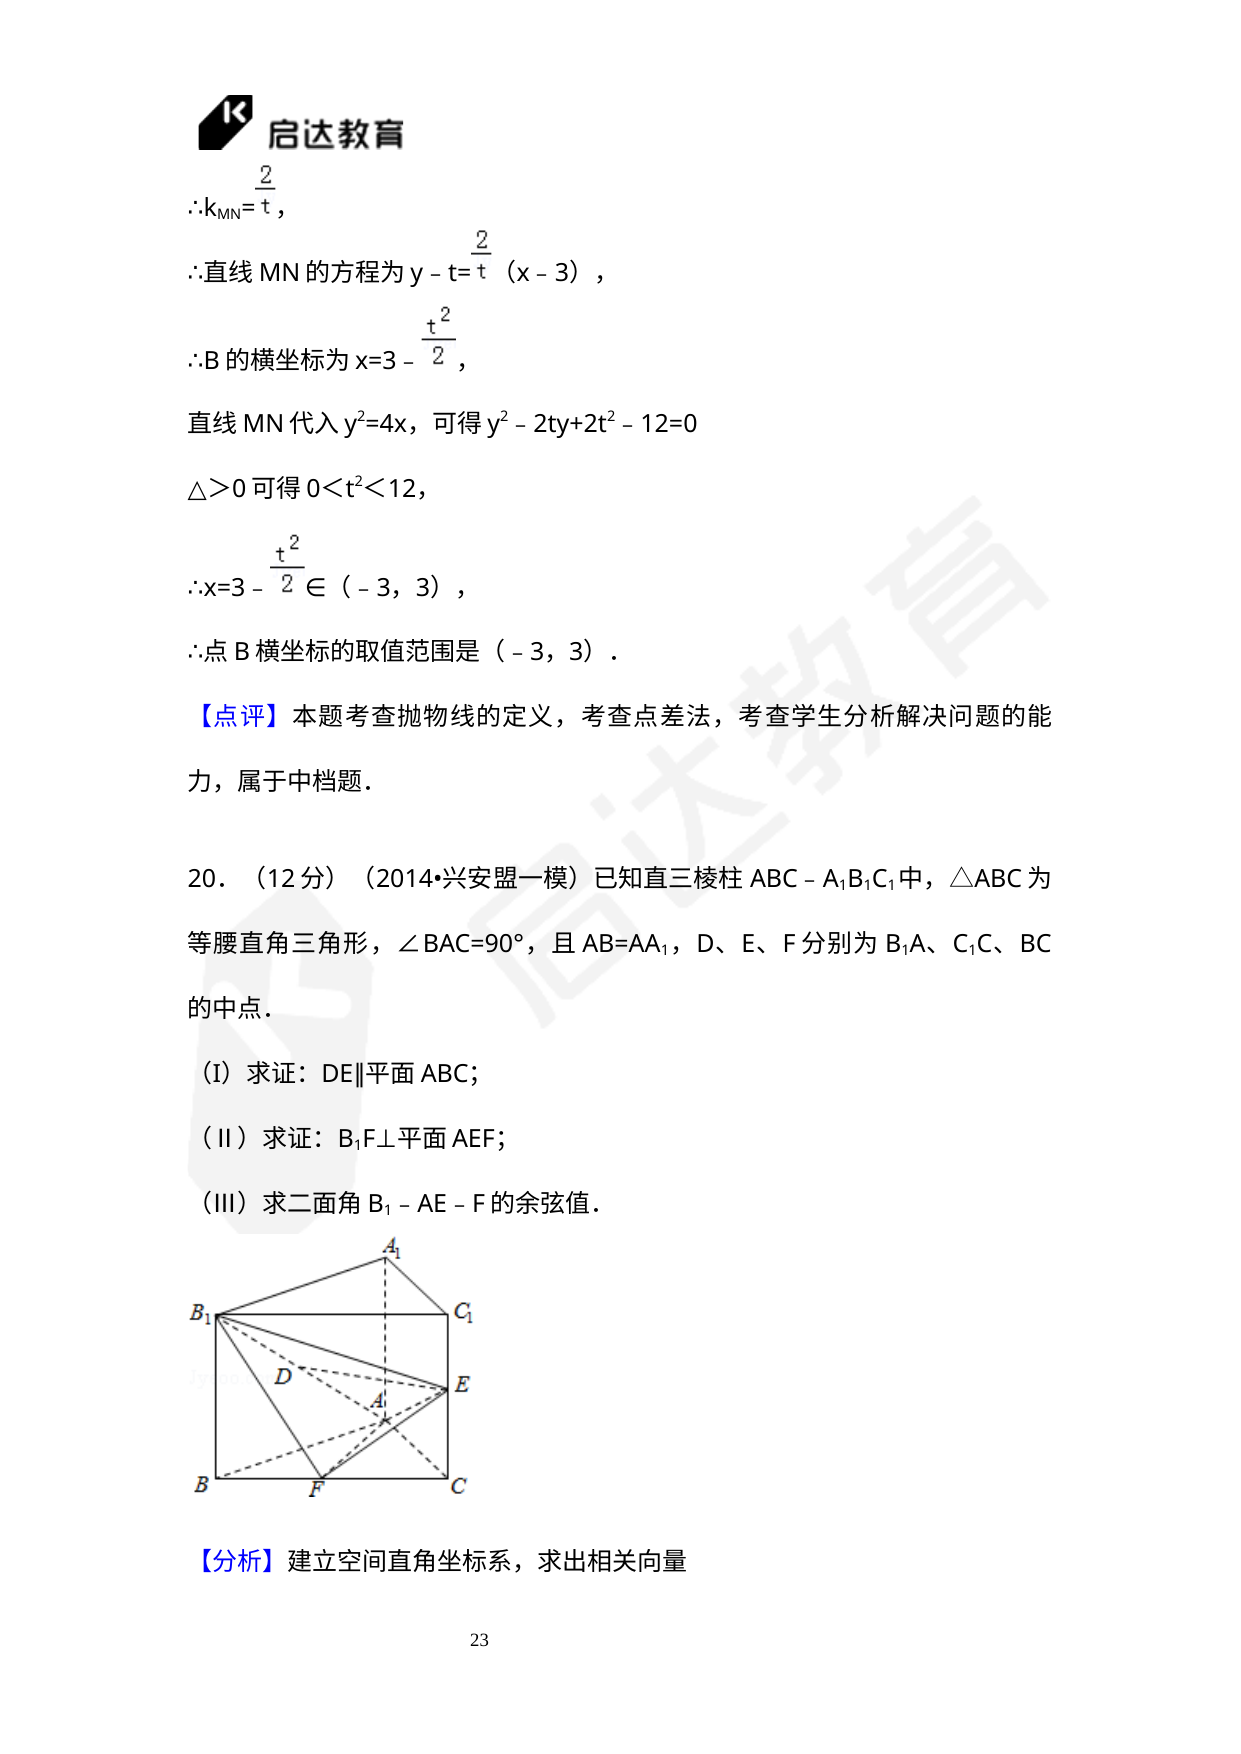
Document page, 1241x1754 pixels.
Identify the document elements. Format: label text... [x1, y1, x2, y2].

picture [270, 532, 305, 597]
text （I）求证：DE∥平面ABC； [187, 1039, 1053, 1104]
picture [187, 1234, 474, 1497]
text ∴kMN=， [187, 162, 1053, 227]
picture [471, 227, 492, 282]
text 20．（12分）（2014•兴安盟一模）已知直三棱柱ABC﹣A1B1C1中，△ABC为等腰直角三角形，∠BAC=90°，且AB=AA1，D、E、F分别为B1A、C1C、BC的中点． [187, 844, 1053, 1039]
text （Ⅱ）求证：B1F⊥平面AEF； [187, 1104, 1053, 1169]
text （Ⅲ）求二面角B1﹣AE﹣F的余弦值． [187, 1169, 1053, 1234]
text 直线MN代入y2=4x，可得y2﹣2ty+2t2﹣12=0 [187, 389, 1053, 454]
picture [198, 95, 404, 150]
text 【分析】建立空间直角坐标系，求出相关向量 [187, 1527, 1053, 1592]
text ∴x=3﹣∈（﹣3，3）， [187, 519, 1053, 617]
text ∴B的横坐标为x=3﹣， [187, 292, 1053, 389]
text ∴直线MN的方程为y﹣t=（x﹣3）， [187, 227, 1053, 292]
text ∴点B横坐标的取值范围是（﹣3，3）． [187, 617, 1053, 682]
text △＞0可得0＜t2＜12， [187, 454, 1053, 519]
picture [255, 162, 276, 217]
text 【点评】本题考查抛物线的定义，考查点差法，考查学生分析解决问题的能力，属于中档题． [187, 682, 1053, 812]
picture [421, 305, 456, 369]
